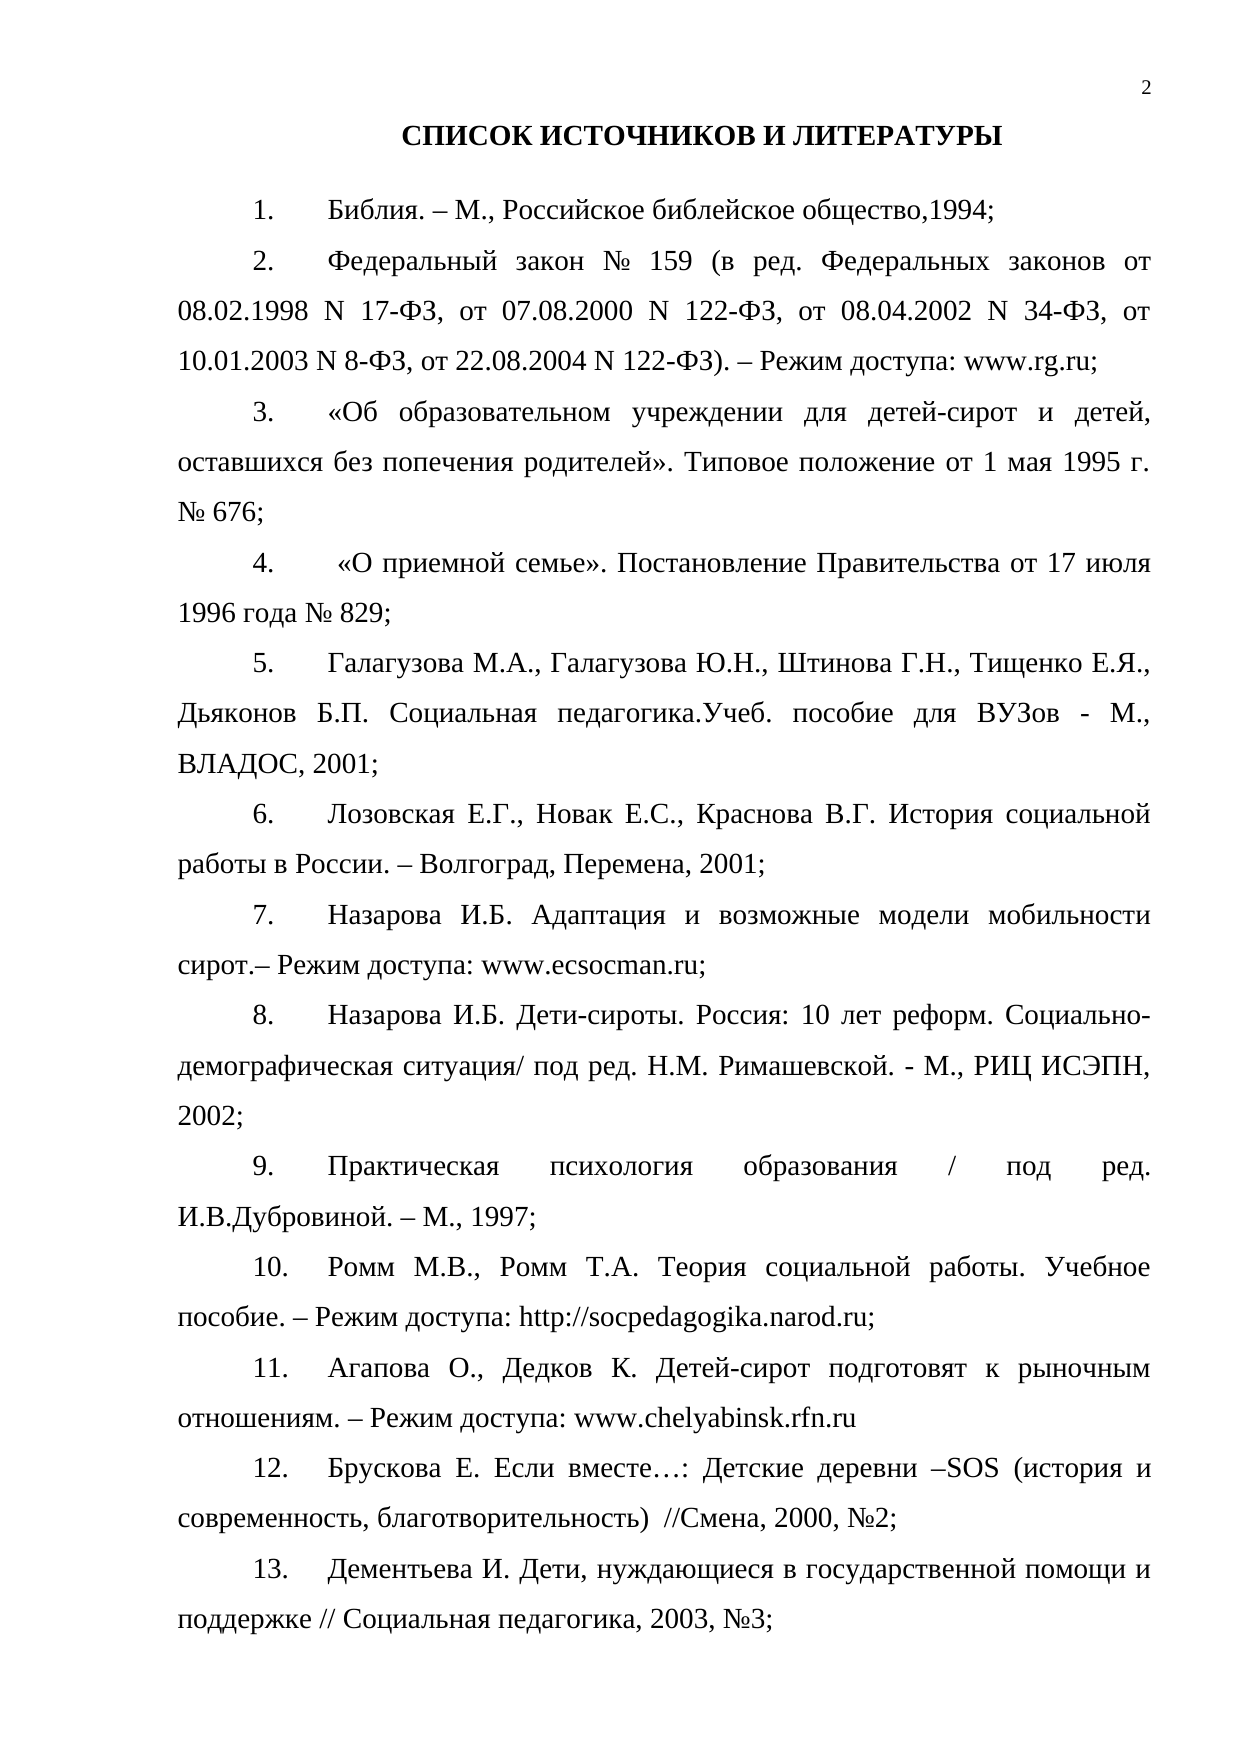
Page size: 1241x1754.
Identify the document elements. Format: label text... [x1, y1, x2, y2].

list Дементьева И. Дети, нуждающиеся в государственной помощи и поддержке // Социальная педагогика, 2003, №3; [177, 1551, 1152, 1635]
list Брускова Е. Если вместе…: Детские деревни –SOS (история и современность, благотворительность) //Смена, 2000, №2; [177, 1450, 1152, 1534]
list Практическая психология образования / под ред. И.В.Дубровиной. – М., 1997; [177, 1148, 1152, 1232]
subtitle СПИСОК ИСТОЧНИКОВ И ЛИТЕРАТУРЫ [177, 118, 1152, 152]
list Назарова И.Б. Адаптация и возможные модели мобильности сирот.– Режим доступа: www.ecsocman.ru; [177, 897, 1152, 981]
list Галагузова М.А., Галагузова Ю.Н., Штинова Г.Н., Тищенко Е.Я., Дьяконов Б.П. Социальная педагогика.Учеб. пособие для ВУЗов - М., ВЛАДОС, 2001; [177, 645, 1152, 779]
list Лозовская Е.Г., Новак Е.С., Краснова В.Г. История социальной работы в России. – Волгоград, Перемена, 2001; [177, 796, 1152, 880]
list Назарова И.Б. Дети-сироты. Россия: 10 лет реформ. Социально-демографическая ситуация/ под ред. Н.М. Римашевской. - М., РИЦ ИСЭПН, 2002; [177, 997, 1152, 1132]
list Библия. – М., Российское библейское общество,1994; [177, 192, 1152, 226]
list Федеральный закон № 159 (в ред. Федеральных законов от 08.02.1998 N 17-ФЗ, от 07.08.2000 N 122-ФЗ, от 08.04.2002 N 34-ФЗ, от 10.01.2003 N 8-ФЗ, от 22.08.2004 N 122-ФЗ). – Режим доступа: www.rg.ru; [177, 243, 1152, 377]
list Агапова О., Дедков К. Детей-сирот подготовят к рыночным отношениям. – Режим доступа: www.chelyabinsk.rfn.ru [177, 1350, 1152, 1433]
list «Об образовательном учреждении для детей-сирот и детей, оставшихся без попечения родителей». Типовое положение от 1 мая 1995 г. № 676; [177, 394, 1152, 528]
list Ромм М.В., Ромм Т.А. Теория социальной работы. Учебное пособие. – Режим доступа: http://socpedagogika.narod.ru; [177, 1249, 1152, 1333]
list «О приемной семье». Постановление Правительства от 17 июля 1996 года № 829; [177, 545, 1152, 628]
